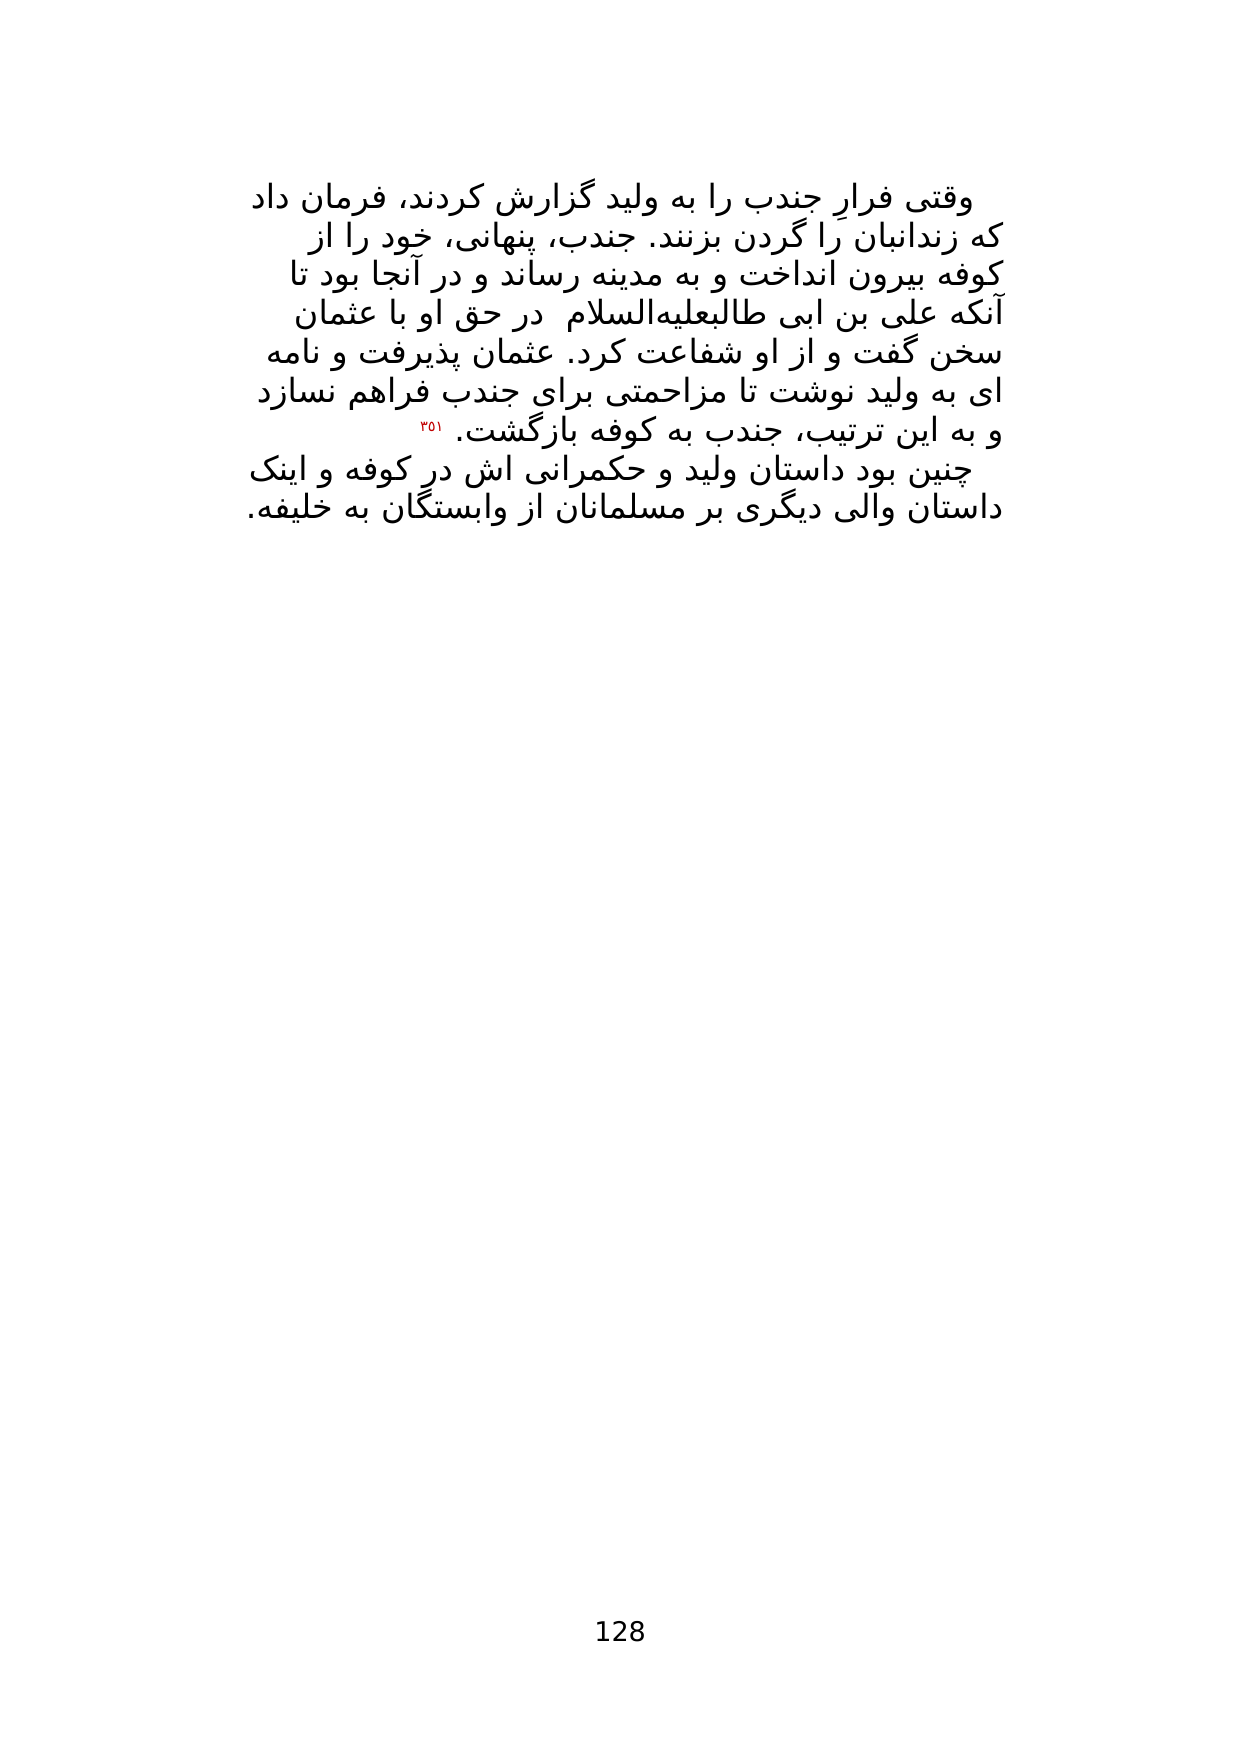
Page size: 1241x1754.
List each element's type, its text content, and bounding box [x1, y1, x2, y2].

text وقتى فرارِ جندب را به وليد گزارش کردند، فرمان داد که زندانبان را گردن بزنند. جندب، پنهانى، خود را از کوفه بيرون انداخت و به مدينه رساند و در آنجا بود تا آنکه على بن ابى طالبعليه‌السلام در حق او با عثمان سخن گفت و از او شفاعت کرد. عثمان پذيرفت و نامه اى به وليد نوشت تا مزاحمتى براى جندب فراهم نسازد و به اين ترتيب، جندب به کوفه بازگشت. ٣٥١ [236, 177, 1004, 449]
text چنين بود داستان وليد و حکمرانى اش در کوفه و اينک داستان والى ديگرى بر مسلمانان از وابستگان به خليفه. [236, 449, 1004, 527]
